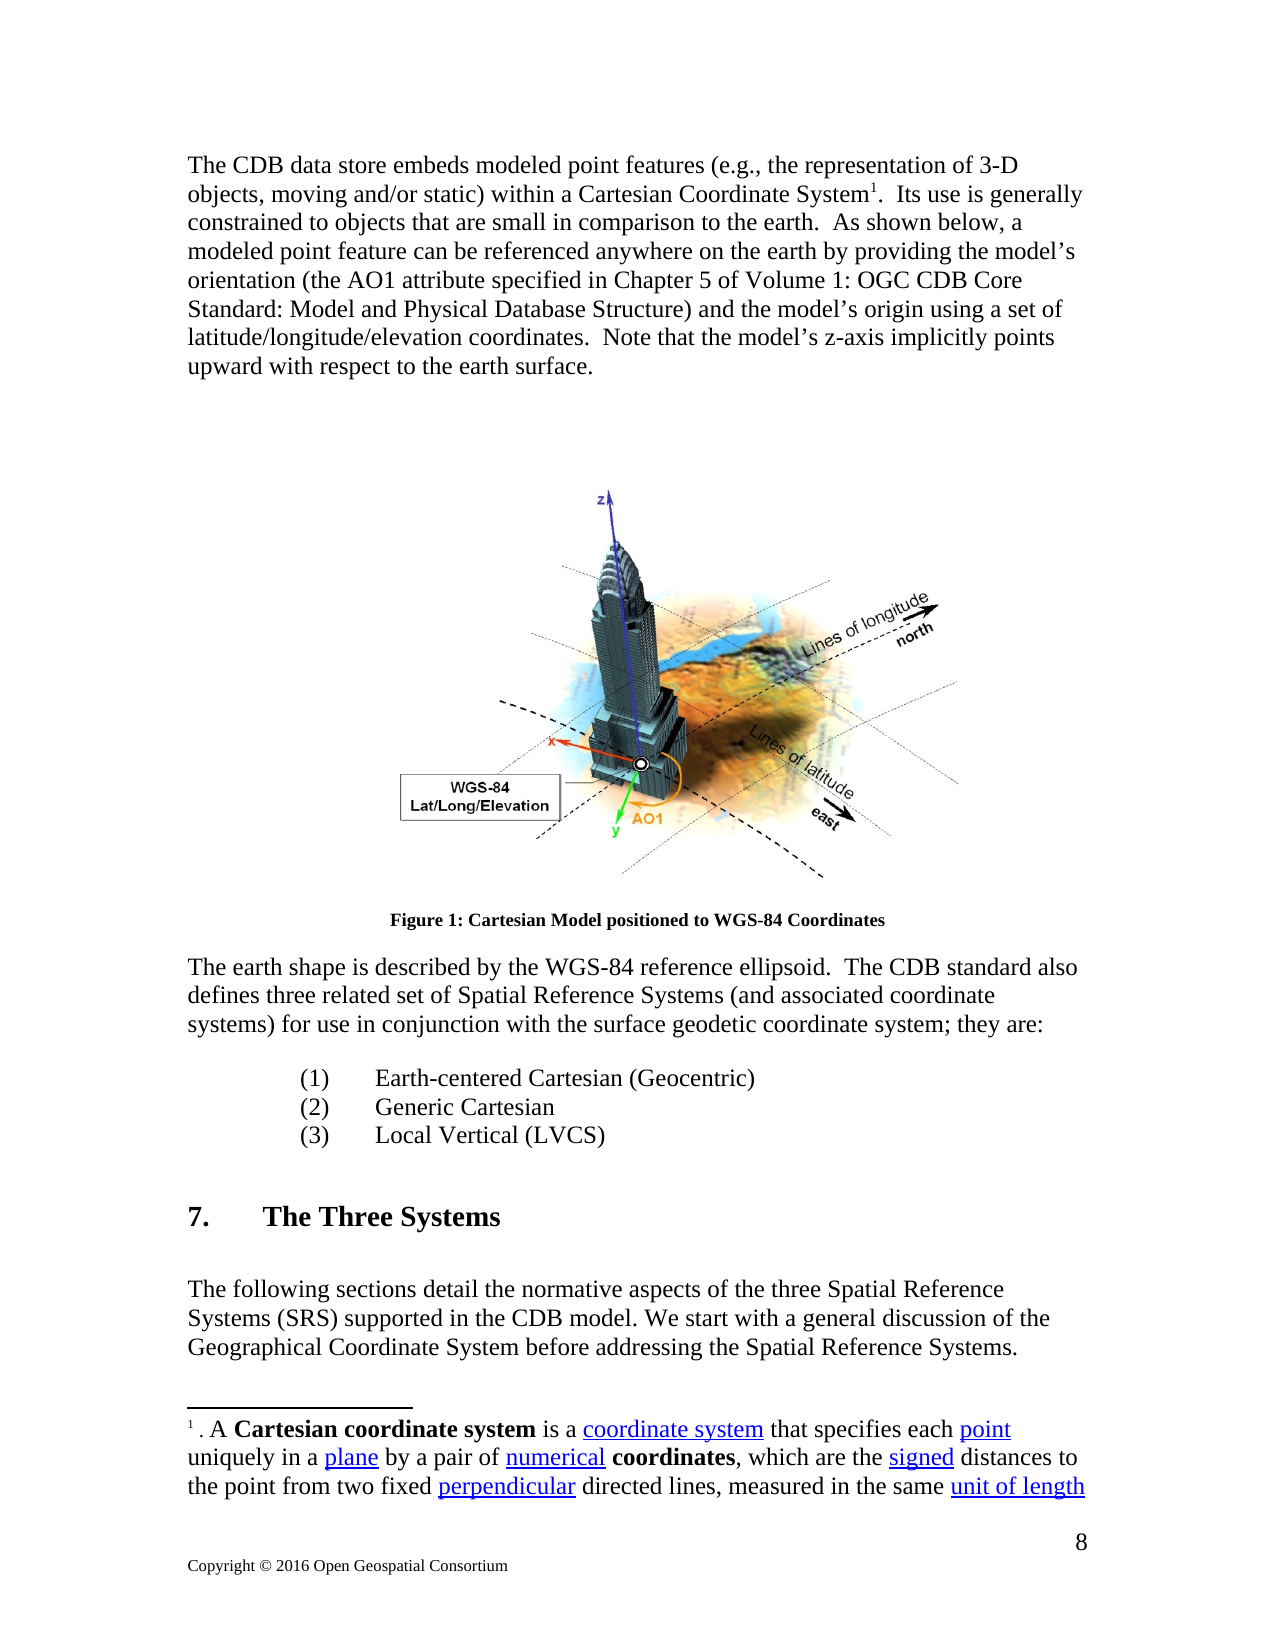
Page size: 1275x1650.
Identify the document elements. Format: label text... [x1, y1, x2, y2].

text The earth shape is described by the WGS-84 reference ellipsoid. The CDB standard also defines three related set of Spatial Reference Systems (and associated coordinate systems) for use in conjunction with the surface geodetic coordinate system; they are: [187, 952, 1087, 1038]
text The following sections detail the normative aspects of the three Spatial Reference Systems (SRS) supported in the CDB model. We start with a general discussion of the Geographical Coordinate System before addressing the Spatial Reference Systems. [187, 1274, 1087, 1361]
picture [343, 405, 1045, 897]
text The CDB data store embeds modeled point features (e.g., the representation of 3-D objects, moving and/or static) within a Cartesian Coordinate System. Its use is generally constrained to objects that are small in comparison to the earth. As shown below, a modeled point feature can be referenced anywhere on the earth by providing the model’s orientation (the AO1 attribute specified in Chapter 5 of Volume 1: OGC CDB Core Standard: Model and Physical Database Structure) and the model’s origin using a set of latitude/longitude/elevation coordinates. Note that the model’s z-axis implicitly points upward with respect to the earth surface. [187, 150, 1087, 380]
list Local Vertical (LVCS) [300, 1120, 1087, 1149]
subtitle The Three Systems [187, 1199, 1087, 1233]
list Generic Cartesian [300, 1092, 1087, 1120]
list Earth-centered Cartesian (Geocentric) [300, 1063, 1087, 1092]
text Figure 1: Cartesian Model positioned to WGS-84 Coordinates [187, 909, 1087, 931]
